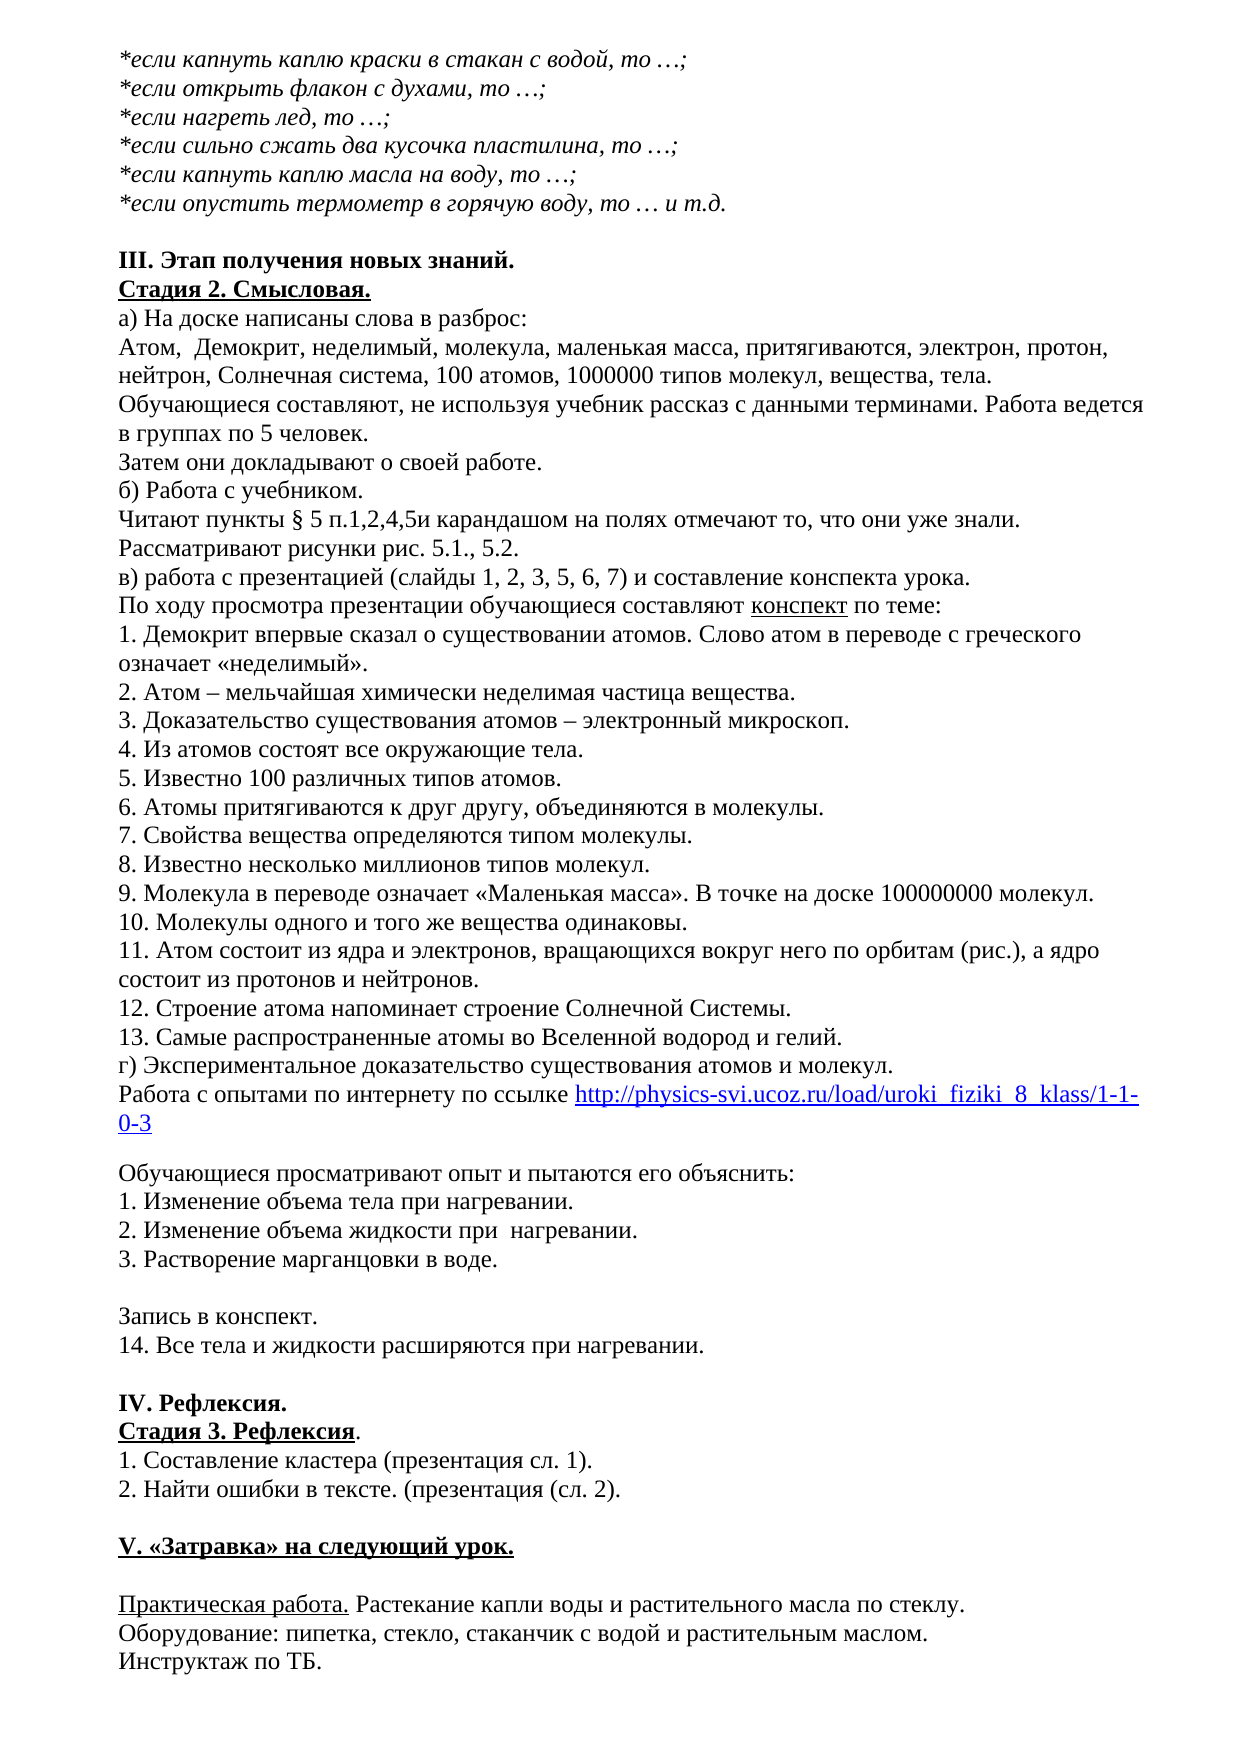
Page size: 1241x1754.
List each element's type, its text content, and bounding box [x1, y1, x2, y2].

text Запись в конспект. [118, 1301, 1152, 1330]
text а) На доске написаны слова в разброс: [118, 303, 1152, 332]
text 10. Молекулы одного и того же вещества одинаковы. [118, 907, 1152, 936]
text 1. Составление кластера (презентация сл. 1). [118, 1445, 1152, 1474]
text в) работа с презентацией (слайды 1, 2, 3, 5, 6, 7) и составление конспекта урока. [118, 562, 1152, 591]
text 11. Атом состоит из ядра и электронов, вращающихся вокруг него по орбитам (рис.), а ядро состоит из протонов и нейтронов. [118, 936, 1152, 993]
text *если капнуть каплю краски в стакан с водой, то …; [118, 44, 1152, 73]
text *если капнуть каплю масла на воду, то …; [118, 159, 1152, 188]
text 8. Известно несколько миллионов типов молекул. [118, 849, 1152, 878]
text IV. Рефлексия. [118, 1388, 1152, 1416]
text Атом, Демокрит, неделимый, молекула, маленькая масса, притягиваются, электрон, протон, нейтрон, Солнечная система, 100 атомов, 1000000 типов молекул, вещества, тела. [118, 332, 1152, 389]
text 14. Все тела и жидкости расширяются при нагревании. [118, 1330, 1152, 1359]
text Рассматривают рисунки рис. 5.1., 5.2. [118, 533, 1152, 562]
text *если опустить термометр в горячую воду, то … и т.д. [118, 188, 1152, 217]
text III. Этап получения новых знаний. [118, 246, 1152, 274]
text Практическая работа. Растекание капли воды и растительного масла по стеклу. [118, 1589, 1152, 1618]
text Обучающиеся просматривают опыт и пытаются его объяснить: [118, 1158, 1152, 1186]
text Обучающиеся составляют, не используя учебник рассказ с данными терминами. Работа ведется в группах по 5 человек. [118, 389, 1152, 447]
text V. «Затравка» на следующий урок. [118, 1531, 1152, 1560]
text г) Экспериментальное доказательство существования атомов и молекул. [118, 1051, 1152, 1079]
text По ходу просмотра презентации обучающиеся составляют конспект по теме: [118, 591, 1152, 619]
text 4. Из атомов состоят все окружающие тела. [118, 734, 1152, 763]
text 2. Изменение объема жидкости при нагревании. [118, 1215, 1152, 1244]
text 12. Строение атома напоминает строение Солнечной Системы. [118, 993, 1152, 1022]
text Инструктаж по ТБ. [118, 1646, 1152, 1675]
text 7. Свойства вещества определяются типом молекулы. [118, 821, 1152, 849]
text *если открыть флакон с духами, то …; [118, 73, 1152, 102]
text 9. Молекула в переводе означает «Маленькая масса». В точке на доске 100000000 молекул. [118, 878, 1152, 907]
text 13. Самые распространенные атомы во Вселенной водород и гелий. [118, 1022, 1152, 1051]
text 1. Изменение объема тела при нагревании. [118, 1186, 1152, 1215]
text *если сильно сжать два кусочка пластилина, то …; [118, 131, 1152, 159]
text Стадия 2. Смысловая. [118, 274, 1152, 303]
text Оборудование: пипетка, стекло, стаканчик с водой и растительным маслом. [118, 1618, 1152, 1646]
text 1. Демокрит впервые сказал о существовании атомов. Слово атом в переводе с греческого означает «неделимый». [118, 619, 1152, 677]
text 2. Найти ошибки в тексте. (презентация (сл. 2). [118, 1474, 1152, 1503]
text 3. Доказательство существования атомов – электронный микроскоп. [118, 706, 1152, 734]
text б) Работа с учебником. [118, 476, 1152, 504]
text 6. Атомы притягиваются к друг другу, объединяются в молекулы. [118, 792, 1152, 821]
text Читают пункты § 5 п.1,2,4,5и карандашом на полях отмечают то, что они уже знали. [118, 504, 1152, 533]
text Стадия 3. Рефлексия. [118, 1416, 1152, 1445]
text *если нагреть лед, то …; [118, 102, 1152, 131]
text 2. Атом – мельчайшая химически неделимая частица вещества. [118, 677, 1152, 706]
text 3. Растворение марганцовки в воде. [118, 1244, 1152, 1273]
text 5. Известно 100 различных типов атомов. [118, 763, 1152, 792]
text Затем они докладывают о своей работе. [118, 447, 1152, 476]
text Работа с опытами по интернету по ссылке http://physics-svi.ucoz.ru/load/uroki_fiziki_8_klass/1-1-0-3 [118, 1079, 1152, 1137]
